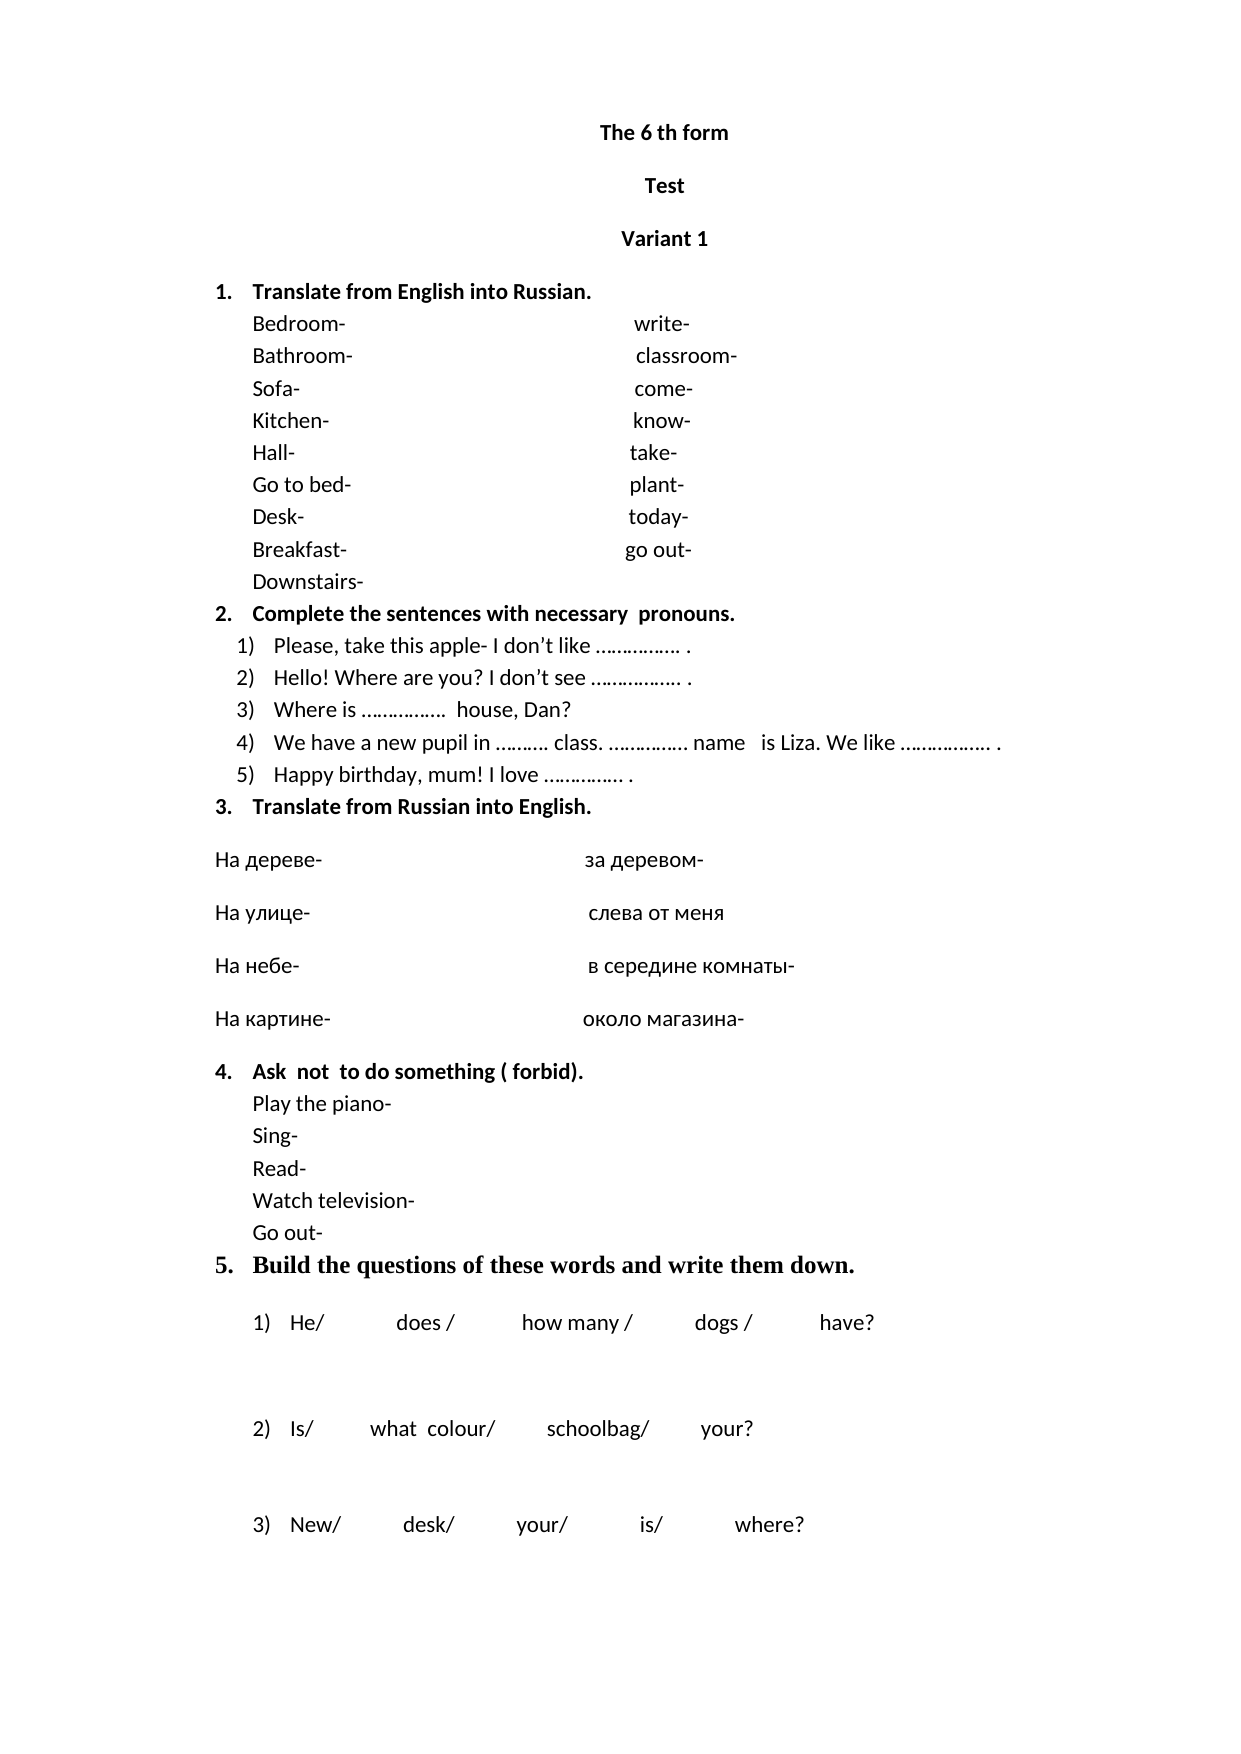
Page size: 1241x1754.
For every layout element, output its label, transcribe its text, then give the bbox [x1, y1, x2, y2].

text Variant 1 [177, 224, 1152, 252]
list Play the piano- [252, 1089, 1152, 1117]
list Translate from English into Russian. [215, 277, 1152, 305]
list Bedroom- write- [252, 309, 1152, 337]
list Build the questions of these words and write them down. [215, 1250, 1152, 1279]
list Go to bed- plant- [252, 470, 1152, 498]
list Translate from Russian into English. [215, 792, 1152, 820]
text На дереве- за деревом- [215, 845, 1152, 873]
list Sofa- come- [252, 374, 1152, 402]
text На небе- в середине комнаты- [215, 951, 1152, 979]
text Test [177, 171, 1152, 199]
list He/ does / how many / dogs / have? [252, 1308, 1152, 1336]
list Kitchen- know- [252, 406, 1152, 434]
list Complete the sentences with necessary pronouns. [215, 599, 1152, 627]
text The 6 th form [177, 118, 1152, 146]
list New/ desk/ your/ is/ where? [252, 1511, 1152, 1538]
list Hello! Where are you? I don’t see …………….. . [236, 663, 1152, 691]
list Happy birthday, mum! I love …………… . [236, 760, 1152, 788]
list Hall- take- [252, 438, 1152, 466]
list Bathroom- classroom- [252, 342, 1152, 369]
list Please, take this apple- I don’t like ……………. . [236, 631, 1152, 659]
text На картине- около магазина- [215, 1004, 1152, 1032]
list Ask not to do something ( forbid). [215, 1057, 1152, 1085]
list Breakfast- go out- [252, 535, 1152, 563]
list Where is ……………. house, Dan? [236, 696, 1152, 724]
list Watch television- [252, 1186, 1152, 1214]
list Desk- today- [252, 502, 1152, 531]
list Downstairs- [252, 567, 1152, 595]
text На улице- слева от меня [215, 898, 1152, 926]
list Go out- [252, 1218, 1152, 1246]
list We have a new pupil in ………. class. …………… name is Liza. We like …………….. . [236, 728, 1152, 756]
list Read- [252, 1154, 1152, 1182]
list Sing- [252, 1122, 1152, 1150]
list Is/ what colour/ schoolbag/ your? [252, 1414, 1152, 1442]
